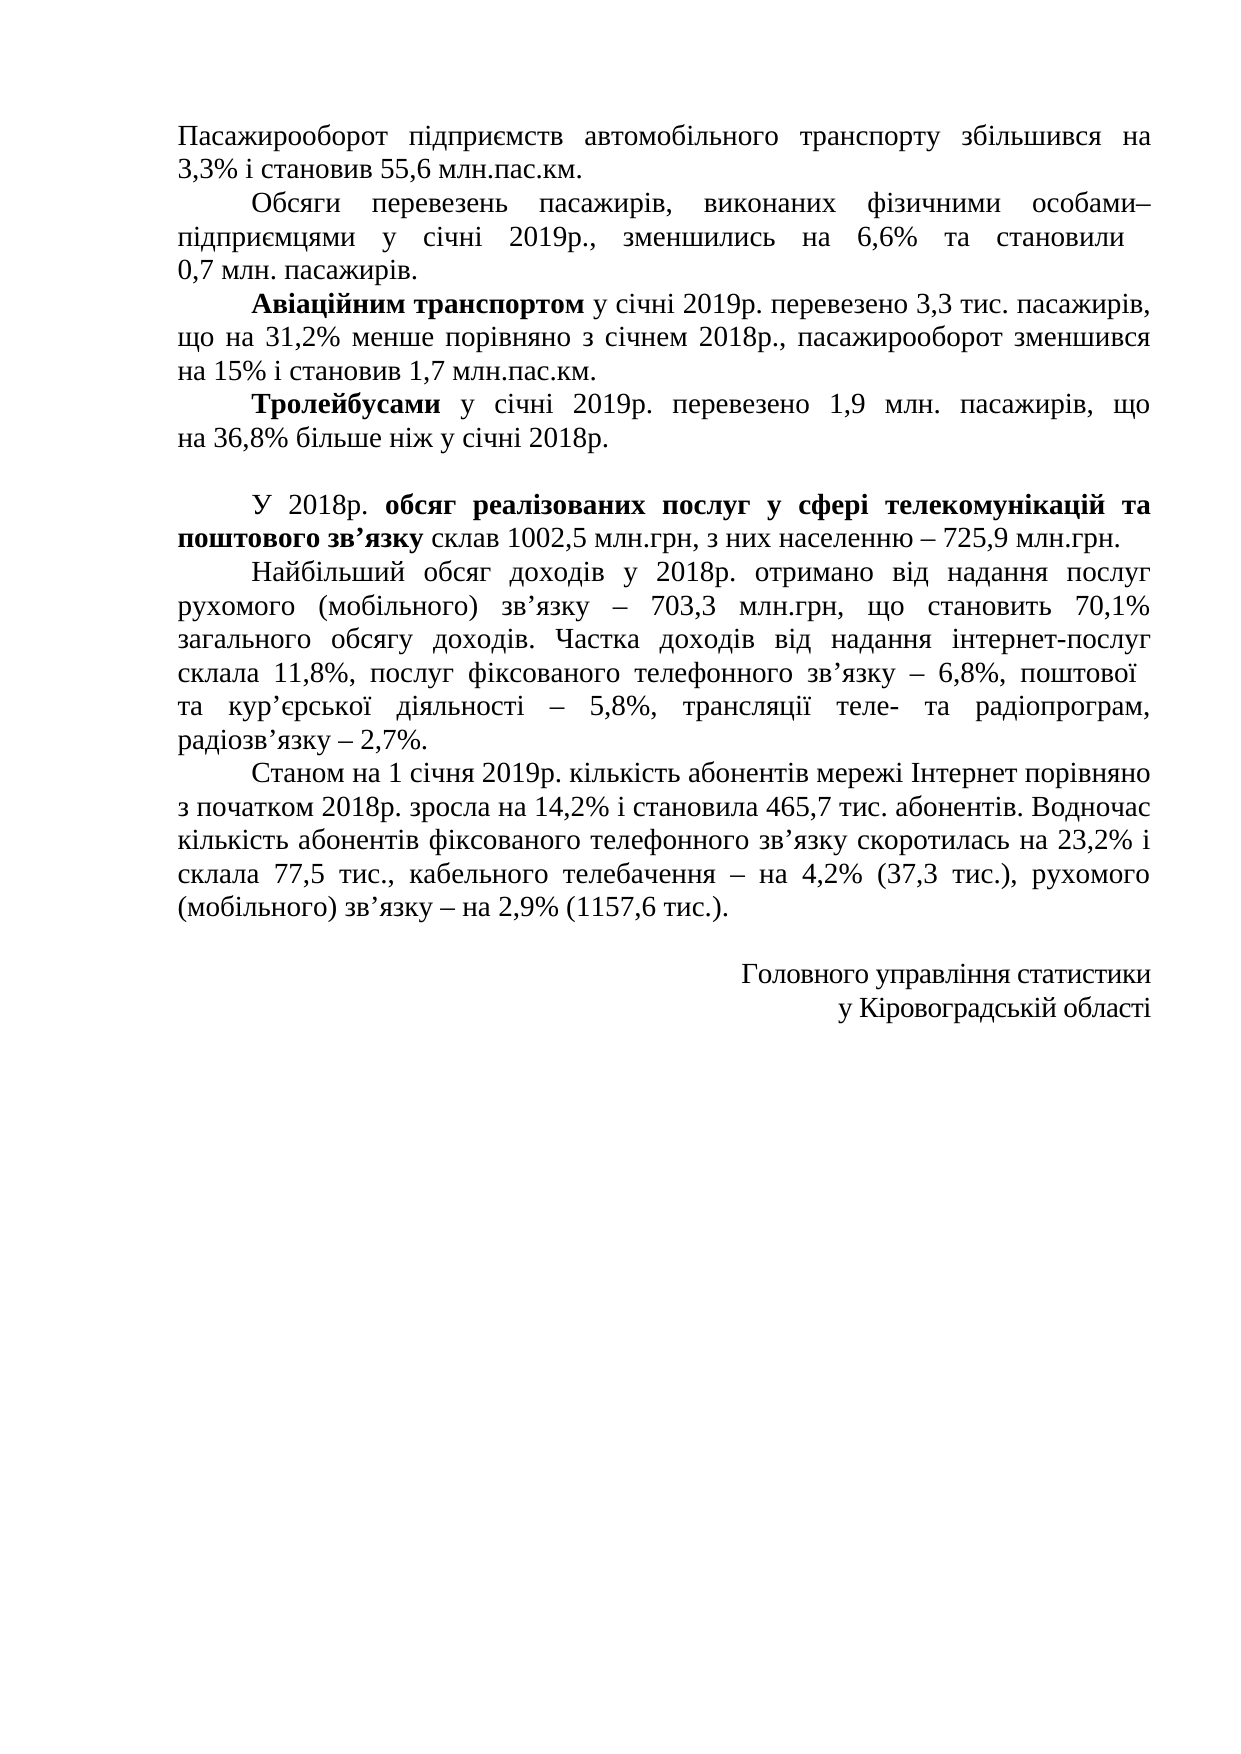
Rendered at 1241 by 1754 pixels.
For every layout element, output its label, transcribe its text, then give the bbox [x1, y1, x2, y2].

text у Кіровоградській області [177, 990, 1152, 1024]
text Авіаційним транспортом у січні 2019р. перевезено 3,3 тис. пасажирів, що на 31,2% менше порівняно з січнем 2018р., пасажирооборот зменшився на 15% і становив 1,7 млн.пас.км. [177, 286, 1152, 386]
text Обсяги перевезень пасажирів, виконаних фізичними особами–підприємцями у січні 2019р., зменшились на 6,6% та становили 0,7 млн. пасажирів. [177, 185, 1152, 286]
text Головного управління статистики [177, 957, 1152, 990]
text Станом на 1 січня 2019р. кількість абонентів мережі Інтернет порівняно з початком 2018р. зросла на 14,2% і становила 465,7 тис. абонентів. Водночас кількість абонентів фіксованого телефонного зв’язку скоротилась на 23,2% і склала 77,5 тис., кабельного телебачення – на 4,2% (37,3 тис.), рухомого (мобільного) зв’язку – на 2,9% (1157,6 тис.). [177, 755, 1152, 923]
text Найбільший обсяг доходів у 2018р. отримано від надання послуг рухомого (мобільного) зв’язку – 703,3 млн.грн, що становить 70,1% загального обсягу доходів. Частка доходів від надання інтернет-послуг склала 11,8%, послуг фіксованого телефонного зв’язку – 6,8%, поштової та кур’єрської діяльності – 5,8%, трансляції теле- та радіопрограм, радіозв’язку – 2,7%. [177, 554, 1152, 755]
text У 2018р. обсяг реалізованих послуг у сфері телекомунікацій та поштового зв’язку склав 1002,5 млн.грн, з них населенню – 725,9 млн.грн. [177, 487, 1152, 554]
text Тролейбусами у січні 2019р. перевезено 1,9 млн. пасажирів, що на 36,8% більше ніж у січні 2018р. [177, 386, 1152, 453]
